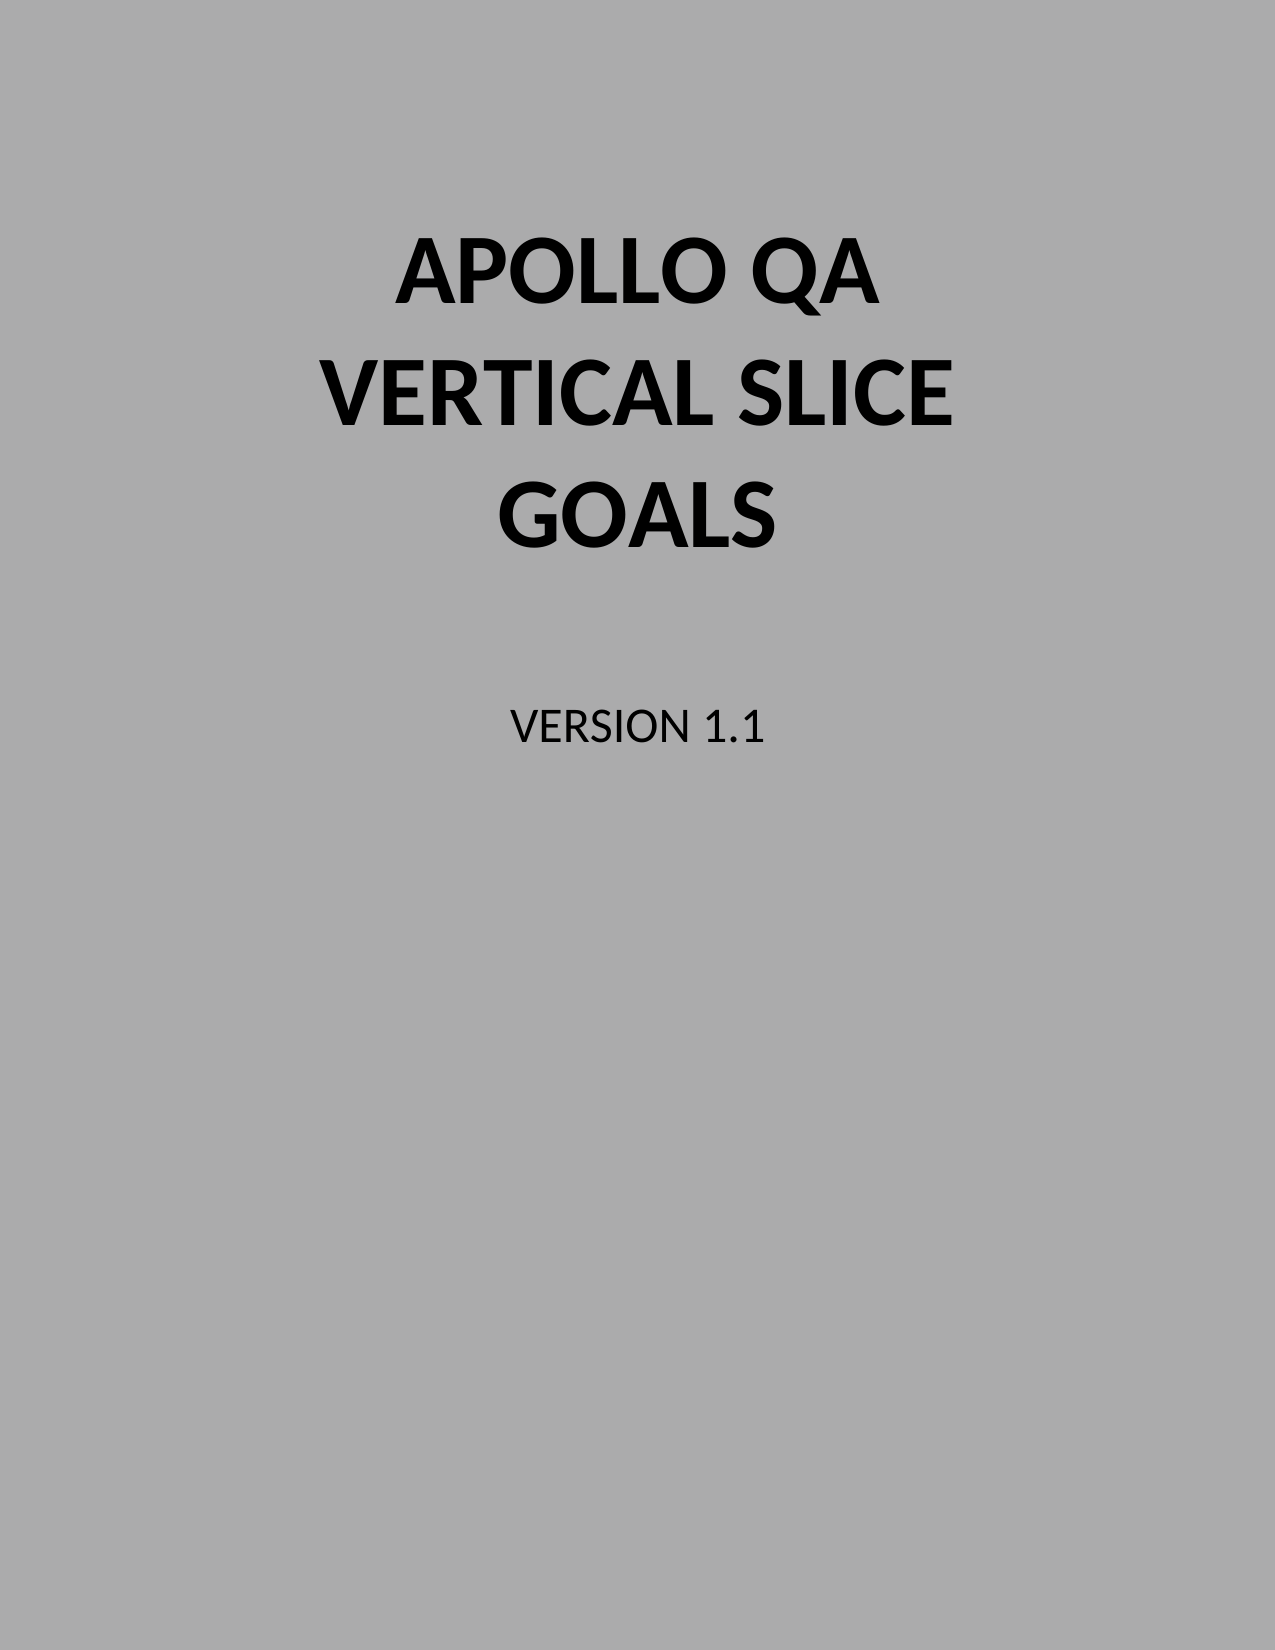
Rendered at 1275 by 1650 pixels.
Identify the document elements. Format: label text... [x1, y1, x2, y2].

text GOALS [150, 450, 1125, 572]
text VERSION 1.1 [150, 694, 1125, 755]
text APOLLO QA [150, 206, 1125, 328]
text VERTICAL SLICE [150, 328, 1125, 450]
